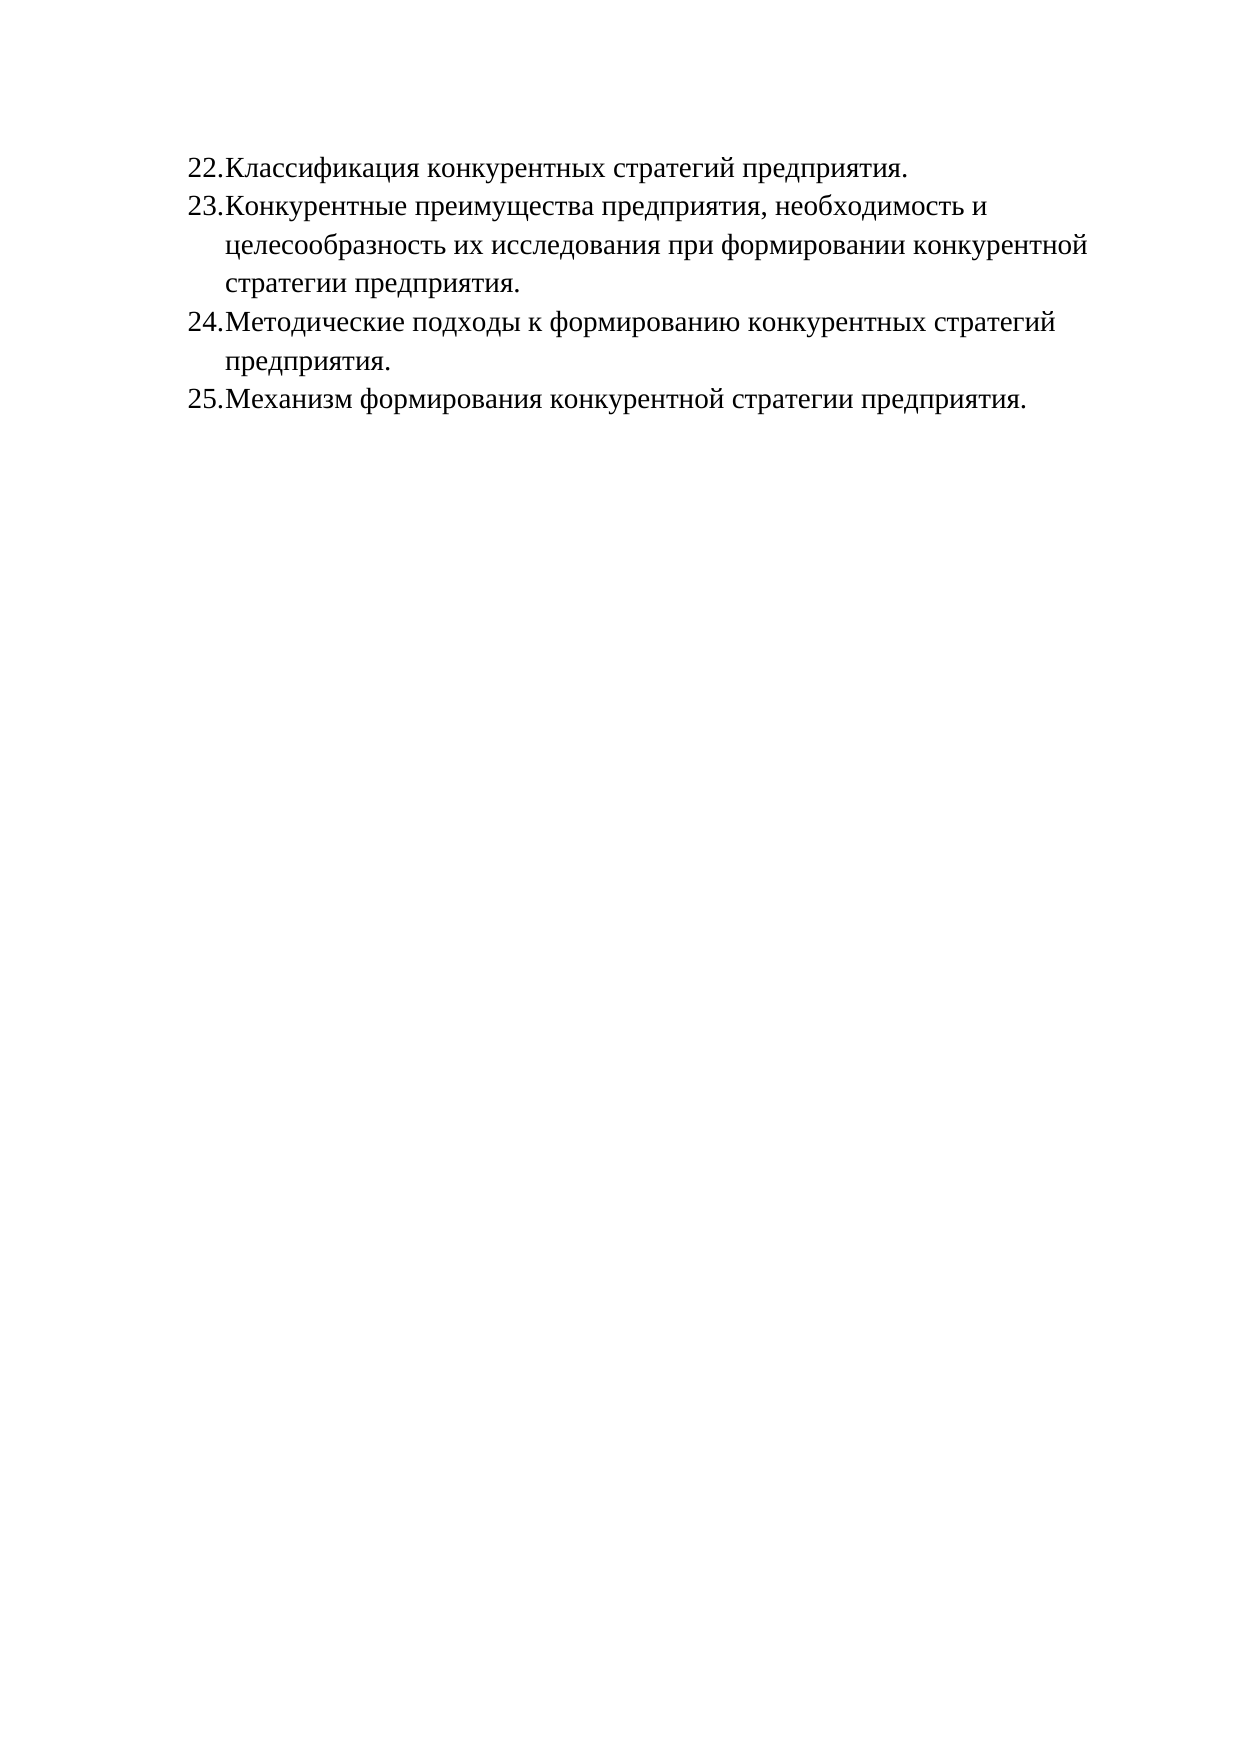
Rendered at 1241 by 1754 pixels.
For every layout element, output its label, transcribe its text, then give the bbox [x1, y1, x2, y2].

list Методические подходы к формированию конкурентных стратегий предприятия. [187, 304, 1090, 376]
list Механизм формирования конкурентной стратегии предприятия. [187, 381, 1090, 415]
list Конкурентные преимущества предприятия, необходимость и целесообразность их исследования при формировании конкурентной стратегии предприятия. [187, 188, 1090, 299]
list Классификация конкурентных стратегий предприятия. [187, 150, 1090, 183]
